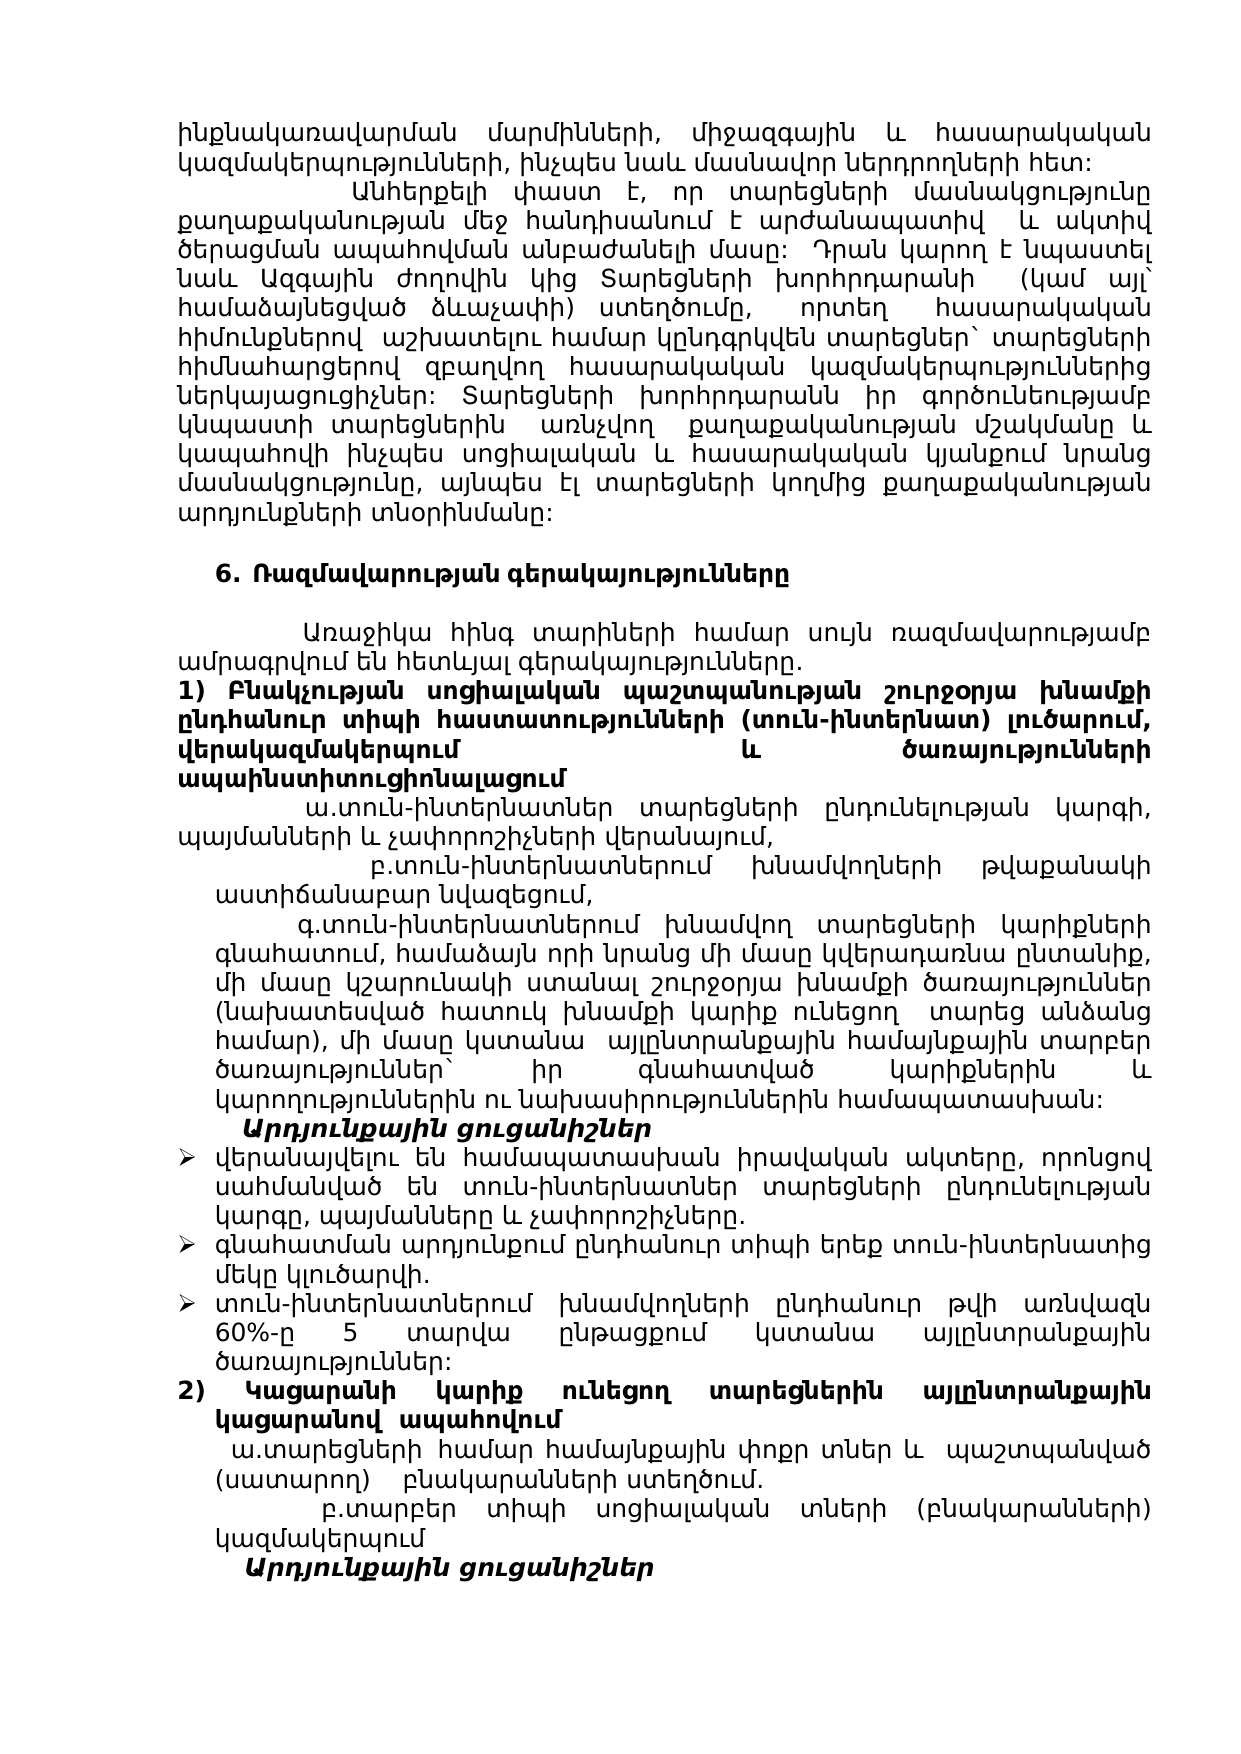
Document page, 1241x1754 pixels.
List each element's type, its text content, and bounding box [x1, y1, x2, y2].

text բ.տուն-ինտերնատներում խնամվողների թվաքանակի աստիճանաբար նվազեցում, [177, 851, 1152, 910]
text Անհերքելի փաստ է, որ տարեցների մասնակցությունը քաղաքականության մեջ հանդիսանում է արժանապատիվ և ակտիվ ծերացման ապահովման անբաժանելի մասը: Դրան կարող է նպաստել նաև Ազգային ժողովին կից Տարեցների խորհրդարանի (կամ այլ՝ համաձայնեցված ձևաչափի) ստեղծումը, որտեղ հասարակական հիմունքներով աշխատելու համար կընդգրկվեն տարեցներ` տարեցների հիմնահարցերով զբաղվող հասարակական կազմակերպություններից ներկայացուցիչներ: Տարեցների խորհրդարանն իր գործունեությամբ կնպաստի տարեցներին առնչվող քաղաքականության մշակմանը և կապահովի ինչպես սոցիալական և հասարակական կյանքում նրանց մասնակցությունը, այնպես էլ տարեցների կողմից քաղաքականության արդյունքների տնօրինմանը: [177, 177, 1152, 527]
list վերանայվելու են համապատասխան իրավական ակտերը, որոնցով սահմանված են տուն-ինտերնատներ տարեցների ընդունելության կարգը, պայմանները և չափորոշիչները. [177, 1143, 1152, 1231]
list գնահատման արդյունքում ընդհանուր տիպի երեք տուն-ինտերնատից մեկը կլուծարվի. [177, 1231, 1152, 1289]
text բ.տարբեր տիպի սոցիալական տների (բնակարանների) կազմակերպում [177, 1495, 1152, 1553]
text Արդյունքային ցուցանիշներ [177, 1553, 1152, 1582]
list տուն-ինտերնատներում խնամվողների ընդհանուր թվի առնվազն 60%-ը 5 տարվա ընթացքում կստանա այլընտրանքային ծառայություններ: [177, 1289, 1152, 1376]
text Արդյունքային ցուցանիշներ [177, 1114, 1152, 1143]
text ա.տարեցների համար համայնքային փոքր տներ և պաշտպանված (սատարող) բնակարանների ստեղծում. [177, 1435, 1152, 1495]
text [177, 118, 1152, 177]
list Ռազմավարության գերակայությունները [214, 556, 1152, 590]
text գ.տուն-ինտերնատներում խնամվող տարեցների կարիքների գնահատում, համաձայն որի նրանց մի մասը կվերադառնա ընտանիք, մի մասը կշարունակի ստանալ շուրջօրյա խնամքի ծառայություններ (նախատեսված հատուկ խնամքի կարիք ունեցող տարեց անձանց համար), մի մասը կստանա այլընտրանքային համայնքային տարբեր ծառայություններ` իր գնահատված կարիքներին և կարողություններին ու նախասիրություններին համապատասխան: [177, 910, 1152, 1114]
text 1) Բնակչության սոցիալական պաշտպանության շուրջօրյա խնամքի ընդհանուր տիպի հաստատությունների (տուն-ինտերնատ) լուծարում, վերակազմակերպում և ծառայությունների ապաինստիտուցիոնալացում [177, 676, 1152, 793]
text ա.տուն-ինտերնատներ տարեցների ընդունելության կարգի, պայմանների և չափորոշիչների վերանայում, [177, 793, 1152, 851]
text Առաջիկա հինգ տարիների համար սույն ռազմավարությամբ ամրագրվում են հետևյալ գերակայությունները. [177, 618, 1152, 676]
text 2) Կացարանի կարիք ունեցող տարեցներին այլընտրանքային կացարանով ապահովում [177, 1376, 1152, 1435]
